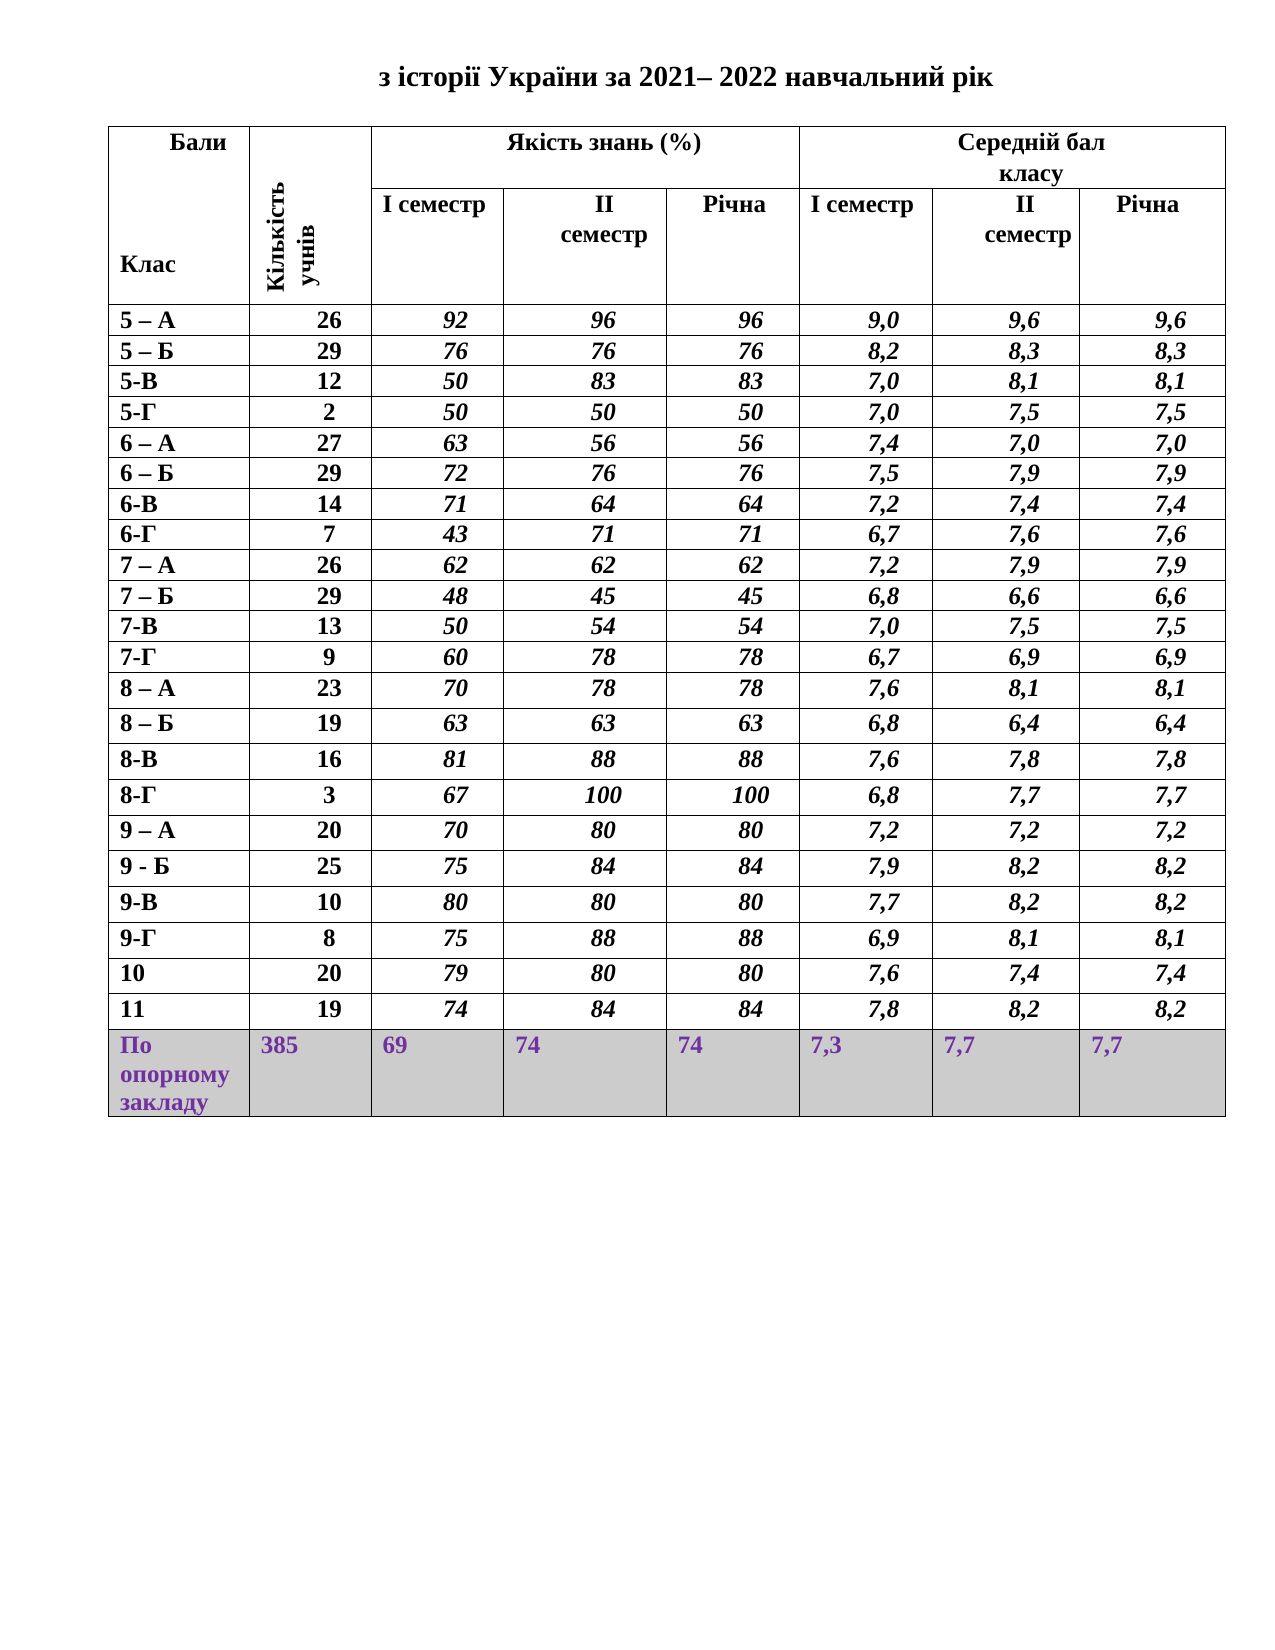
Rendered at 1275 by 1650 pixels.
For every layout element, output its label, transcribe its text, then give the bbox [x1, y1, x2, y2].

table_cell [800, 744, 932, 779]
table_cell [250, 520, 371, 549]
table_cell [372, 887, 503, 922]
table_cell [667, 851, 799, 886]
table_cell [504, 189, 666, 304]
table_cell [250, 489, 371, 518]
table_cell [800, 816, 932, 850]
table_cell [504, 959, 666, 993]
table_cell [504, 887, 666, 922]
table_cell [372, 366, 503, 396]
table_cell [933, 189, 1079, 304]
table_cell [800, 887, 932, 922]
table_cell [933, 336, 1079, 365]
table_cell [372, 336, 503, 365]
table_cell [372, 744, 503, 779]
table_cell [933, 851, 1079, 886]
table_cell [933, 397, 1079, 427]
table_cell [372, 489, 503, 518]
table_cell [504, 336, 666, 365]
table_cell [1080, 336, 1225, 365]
text з історії України за 2021– 2022 навчальний рік [148, 59, 1224, 93]
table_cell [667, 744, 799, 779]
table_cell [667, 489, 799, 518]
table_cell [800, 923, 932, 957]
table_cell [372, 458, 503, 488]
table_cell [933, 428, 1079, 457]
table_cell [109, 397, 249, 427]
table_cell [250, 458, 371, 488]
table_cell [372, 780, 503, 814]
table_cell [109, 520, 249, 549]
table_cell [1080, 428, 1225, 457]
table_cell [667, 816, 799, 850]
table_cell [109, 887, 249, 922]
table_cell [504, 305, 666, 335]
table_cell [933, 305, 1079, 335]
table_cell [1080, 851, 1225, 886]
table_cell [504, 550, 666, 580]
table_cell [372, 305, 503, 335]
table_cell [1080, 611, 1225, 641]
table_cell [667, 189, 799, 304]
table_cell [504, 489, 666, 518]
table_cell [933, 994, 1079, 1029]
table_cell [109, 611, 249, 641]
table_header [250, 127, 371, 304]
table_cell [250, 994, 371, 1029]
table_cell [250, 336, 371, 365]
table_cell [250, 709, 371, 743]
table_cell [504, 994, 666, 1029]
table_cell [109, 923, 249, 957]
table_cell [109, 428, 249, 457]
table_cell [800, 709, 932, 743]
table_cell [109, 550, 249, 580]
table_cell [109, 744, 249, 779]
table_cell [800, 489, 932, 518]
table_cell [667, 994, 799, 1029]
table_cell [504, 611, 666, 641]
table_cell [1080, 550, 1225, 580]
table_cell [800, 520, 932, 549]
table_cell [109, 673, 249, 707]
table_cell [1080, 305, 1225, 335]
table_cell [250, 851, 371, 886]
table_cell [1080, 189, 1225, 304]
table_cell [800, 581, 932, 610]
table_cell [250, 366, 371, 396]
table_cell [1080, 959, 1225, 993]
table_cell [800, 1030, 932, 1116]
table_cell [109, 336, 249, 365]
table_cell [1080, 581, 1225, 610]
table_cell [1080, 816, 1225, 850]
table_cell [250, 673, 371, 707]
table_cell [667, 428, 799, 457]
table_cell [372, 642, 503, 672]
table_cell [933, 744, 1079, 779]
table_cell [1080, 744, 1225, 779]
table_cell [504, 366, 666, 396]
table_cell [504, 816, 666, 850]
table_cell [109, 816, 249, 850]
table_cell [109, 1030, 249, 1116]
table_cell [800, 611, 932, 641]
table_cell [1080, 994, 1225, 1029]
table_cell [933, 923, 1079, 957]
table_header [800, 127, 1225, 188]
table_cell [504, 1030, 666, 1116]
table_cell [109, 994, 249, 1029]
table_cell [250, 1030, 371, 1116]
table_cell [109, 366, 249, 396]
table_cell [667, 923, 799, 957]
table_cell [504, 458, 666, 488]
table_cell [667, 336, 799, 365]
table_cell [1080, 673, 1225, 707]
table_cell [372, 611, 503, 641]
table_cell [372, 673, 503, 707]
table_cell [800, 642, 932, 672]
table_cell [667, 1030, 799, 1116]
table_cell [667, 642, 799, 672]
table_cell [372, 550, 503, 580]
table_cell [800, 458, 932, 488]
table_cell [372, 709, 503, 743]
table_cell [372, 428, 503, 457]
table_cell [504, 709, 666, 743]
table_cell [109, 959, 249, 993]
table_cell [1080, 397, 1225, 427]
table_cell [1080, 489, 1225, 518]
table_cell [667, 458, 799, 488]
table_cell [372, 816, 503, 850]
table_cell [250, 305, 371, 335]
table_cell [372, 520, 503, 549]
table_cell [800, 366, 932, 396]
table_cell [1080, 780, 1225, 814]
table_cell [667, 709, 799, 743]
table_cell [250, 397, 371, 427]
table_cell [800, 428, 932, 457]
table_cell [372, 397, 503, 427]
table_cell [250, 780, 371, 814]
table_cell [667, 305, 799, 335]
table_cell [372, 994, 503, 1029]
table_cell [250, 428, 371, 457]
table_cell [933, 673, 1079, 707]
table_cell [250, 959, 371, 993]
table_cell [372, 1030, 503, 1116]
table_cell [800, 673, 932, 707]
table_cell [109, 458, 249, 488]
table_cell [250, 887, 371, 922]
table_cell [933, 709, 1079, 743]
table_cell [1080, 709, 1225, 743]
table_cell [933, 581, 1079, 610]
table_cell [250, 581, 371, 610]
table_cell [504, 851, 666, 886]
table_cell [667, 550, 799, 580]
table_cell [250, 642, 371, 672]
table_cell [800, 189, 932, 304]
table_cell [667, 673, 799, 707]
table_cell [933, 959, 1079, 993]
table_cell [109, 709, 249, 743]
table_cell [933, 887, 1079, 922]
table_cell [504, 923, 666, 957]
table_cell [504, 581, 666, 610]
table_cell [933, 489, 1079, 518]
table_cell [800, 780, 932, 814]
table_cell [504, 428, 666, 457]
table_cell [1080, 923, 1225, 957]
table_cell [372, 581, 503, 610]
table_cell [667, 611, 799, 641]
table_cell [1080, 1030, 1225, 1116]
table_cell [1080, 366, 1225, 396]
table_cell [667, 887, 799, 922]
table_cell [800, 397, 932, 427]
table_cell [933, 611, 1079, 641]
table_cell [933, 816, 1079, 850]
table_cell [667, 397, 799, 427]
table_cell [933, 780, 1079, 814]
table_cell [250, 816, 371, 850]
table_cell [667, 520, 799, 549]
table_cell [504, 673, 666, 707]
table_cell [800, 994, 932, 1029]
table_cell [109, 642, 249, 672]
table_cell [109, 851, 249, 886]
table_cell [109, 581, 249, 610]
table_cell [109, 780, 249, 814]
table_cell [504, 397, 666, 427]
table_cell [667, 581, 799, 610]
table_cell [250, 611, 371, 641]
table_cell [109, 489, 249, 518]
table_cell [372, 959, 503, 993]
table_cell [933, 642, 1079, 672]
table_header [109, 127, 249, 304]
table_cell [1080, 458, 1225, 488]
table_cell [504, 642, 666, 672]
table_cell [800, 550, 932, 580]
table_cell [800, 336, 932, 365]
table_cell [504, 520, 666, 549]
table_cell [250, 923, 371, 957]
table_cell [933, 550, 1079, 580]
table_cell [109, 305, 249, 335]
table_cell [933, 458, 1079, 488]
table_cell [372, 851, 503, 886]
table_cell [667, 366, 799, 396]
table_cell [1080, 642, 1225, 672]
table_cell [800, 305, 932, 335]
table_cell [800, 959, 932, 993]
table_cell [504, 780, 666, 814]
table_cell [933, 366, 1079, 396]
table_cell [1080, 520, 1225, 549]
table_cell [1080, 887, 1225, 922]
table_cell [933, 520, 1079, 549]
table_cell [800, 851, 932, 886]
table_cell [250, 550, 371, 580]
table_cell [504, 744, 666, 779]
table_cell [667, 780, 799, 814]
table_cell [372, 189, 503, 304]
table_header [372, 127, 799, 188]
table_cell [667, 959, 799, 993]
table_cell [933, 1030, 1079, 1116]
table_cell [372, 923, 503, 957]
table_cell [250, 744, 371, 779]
